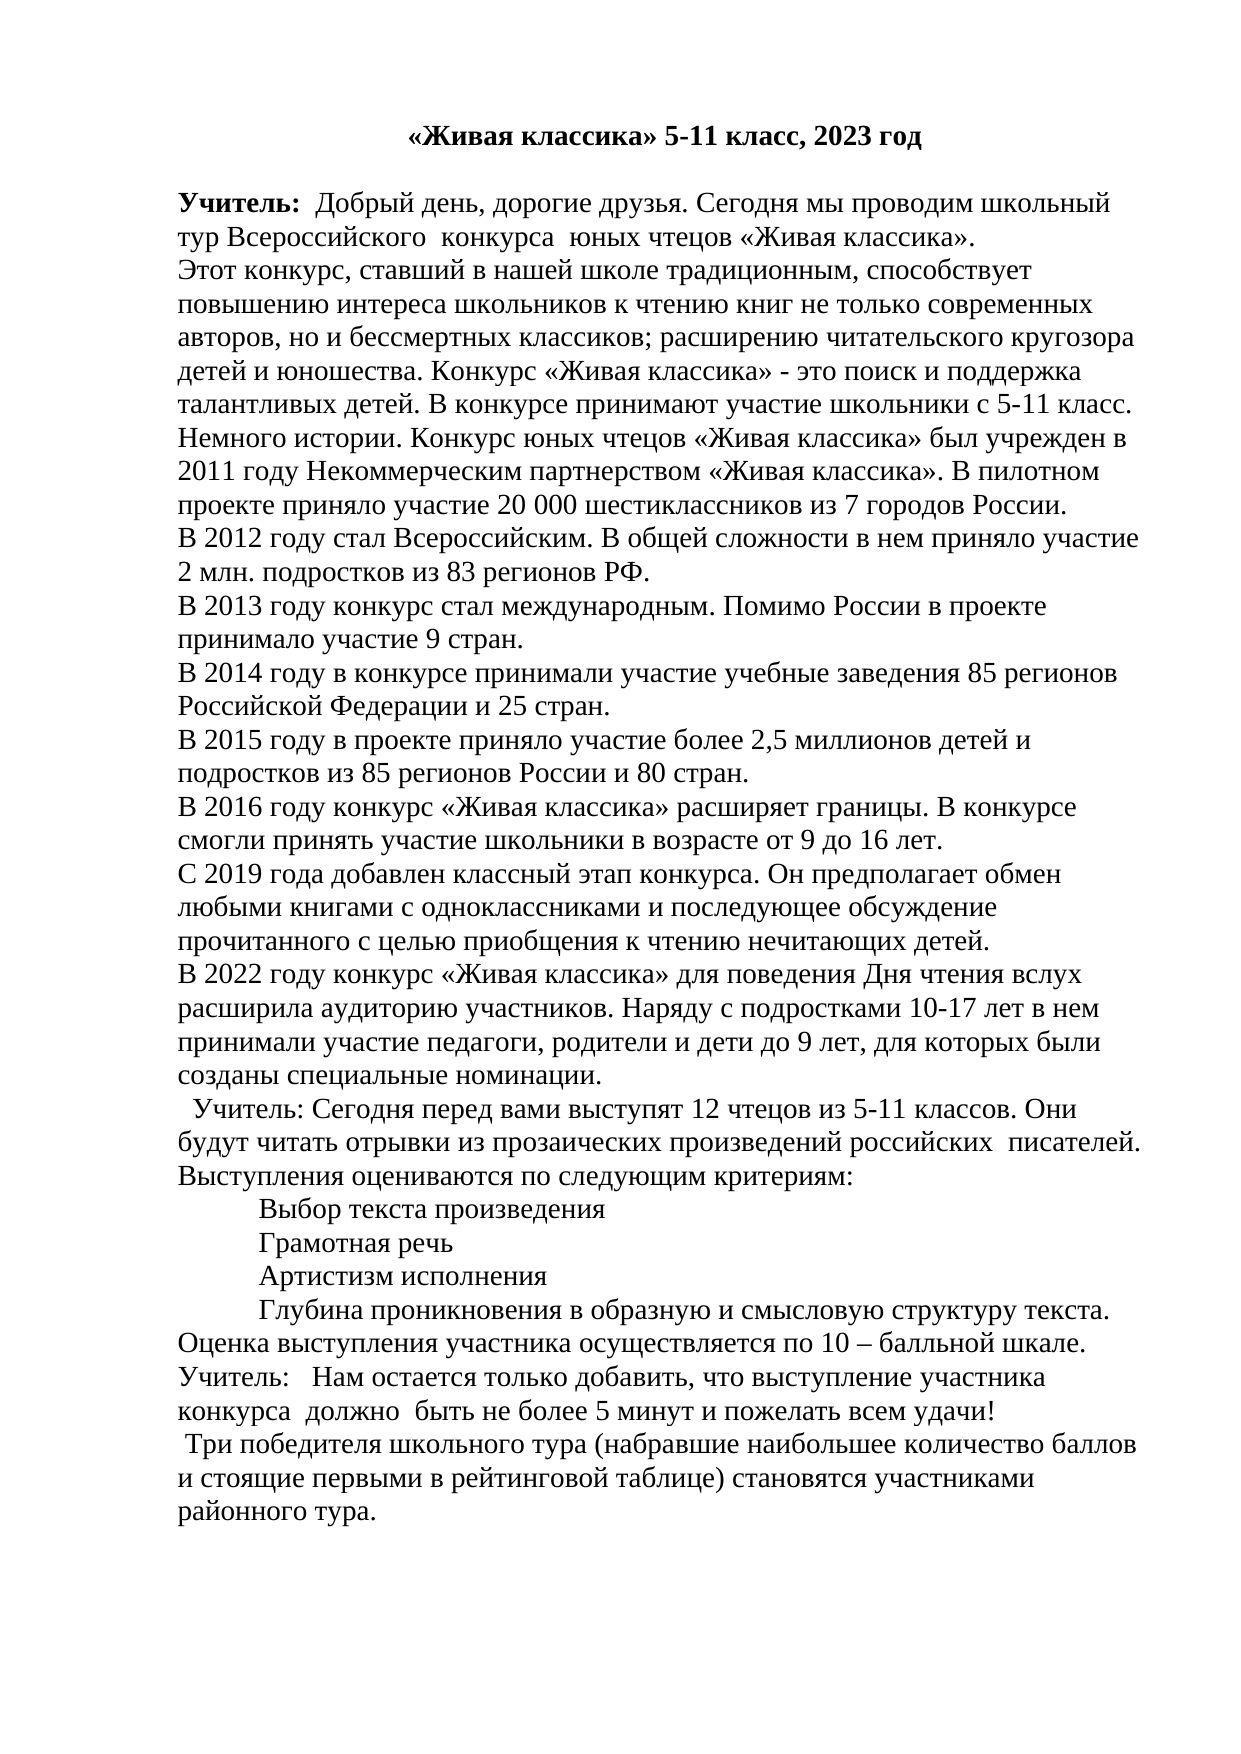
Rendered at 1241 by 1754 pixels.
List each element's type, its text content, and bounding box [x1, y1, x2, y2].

text Учитель: Сегодня перед вами выступят 12 чтецов из 5-11 классов. Они будут читать отрывки из прозаических произведений российских писателей. [177, 1091, 1152, 1158]
text Немного истории. Конкурс юных чтецов «Живая классика» был учрежден в 2011 году Некоммерческим партнерством «Живая классика». В пилотном проекте приняло участие 20 000 шестиклассников из 7 городов России. [177, 420, 1152, 521]
text Этот конкурс, ставший в нашей школе традиционным, способствует повышению интереса школьников к чтению книг не только современных авторов, но и бессмертных классиков; расширению читательского кругозора детей и юношества. Конкурс «Живая классика» - это поиск и поддержка талантливых детей. В конкурсе принимают участие школьники с 5-11 класс. [177, 252, 1152, 420]
text В 2016 году конкурс «Живая классика» расширяет границы. В конкурсе смогли принять участие школьники в возрасте от 9 до 16 лет. [177, 789, 1152, 856]
text  Артистизм исполнения [177, 1258, 1152, 1292]
text В 2012 году стал Всероссийским. В общей сложности в нем приняло участие 2 млн. подростков из 83 регионов РФ. [177, 521, 1152, 588]
text  Грамотная речь [177, 1225, 1152, 1258]
text В 2015 году в проекте приняло участие более 2,5 миллионов детей и подростков из 85 регионов России и 80 стран. [177, 722, 1152, 789]
text С 2019 года добавлен классный этап конкурса. Он предполагает обмен любыми книгами с одноклассниками и последующее обсуждение прочитанного с целью приобщения к чтению нечитающих детей. [177, 856, 1152, 957]
text В 2014 году в конкурсе принимали участие учебные заведения 85 регионов Российской Федерации и 25 стран. [177, 655, 1152, 722]
text В 2013 году конкурс стал международным. Помимо России в проекте принимало участие 9 стран. [177, 588, 1152, 655]
text В 2022 году конкурс «Живая классика» для поведения Дня чтения вслух расширила аудиторию участников. Наряду с подростками 10-17 лет в нем принимали участие педагоги, родители и дети до 9 лет, для которых были созданы специальные номинации. [177, 957, 1152, 1091]
text «Живая классика» 5-11 класс, 2023 год [177, 118, 1152, 152]
text Выступления оцениваются по следующим критериям: [177, 1158, 1152, 1191]
text  Глубина проникновения в образную и смысловую структуру текста. [177, 1292, 1152, 1326]
text Три победителя школьного тура (набравшие наибольшее количество баллов и стоящие первыми в рейтинговой таблице) становятся участниками районного тура. [377, 1426, 1152, 1527]
text Учитель: Нам остается только добавить, что выступление участника конкурса должно быть не более 5 минут и пожелать всем удачи! [177, 1359, 1152, 1426]
text Учитель: Добрый день, дорогие друзья. Сегодня мы проводим школьный тур Всероссийского конкурса юных чтецов «Живая классика». [177, 185, 1152, 252]
text  Выбор текста произведения [177, 1191, 1152, 1225]
text Оценка выступления участника осуществляется по 10 – балльной шкале. [177, 1326, 1152, 1359]
